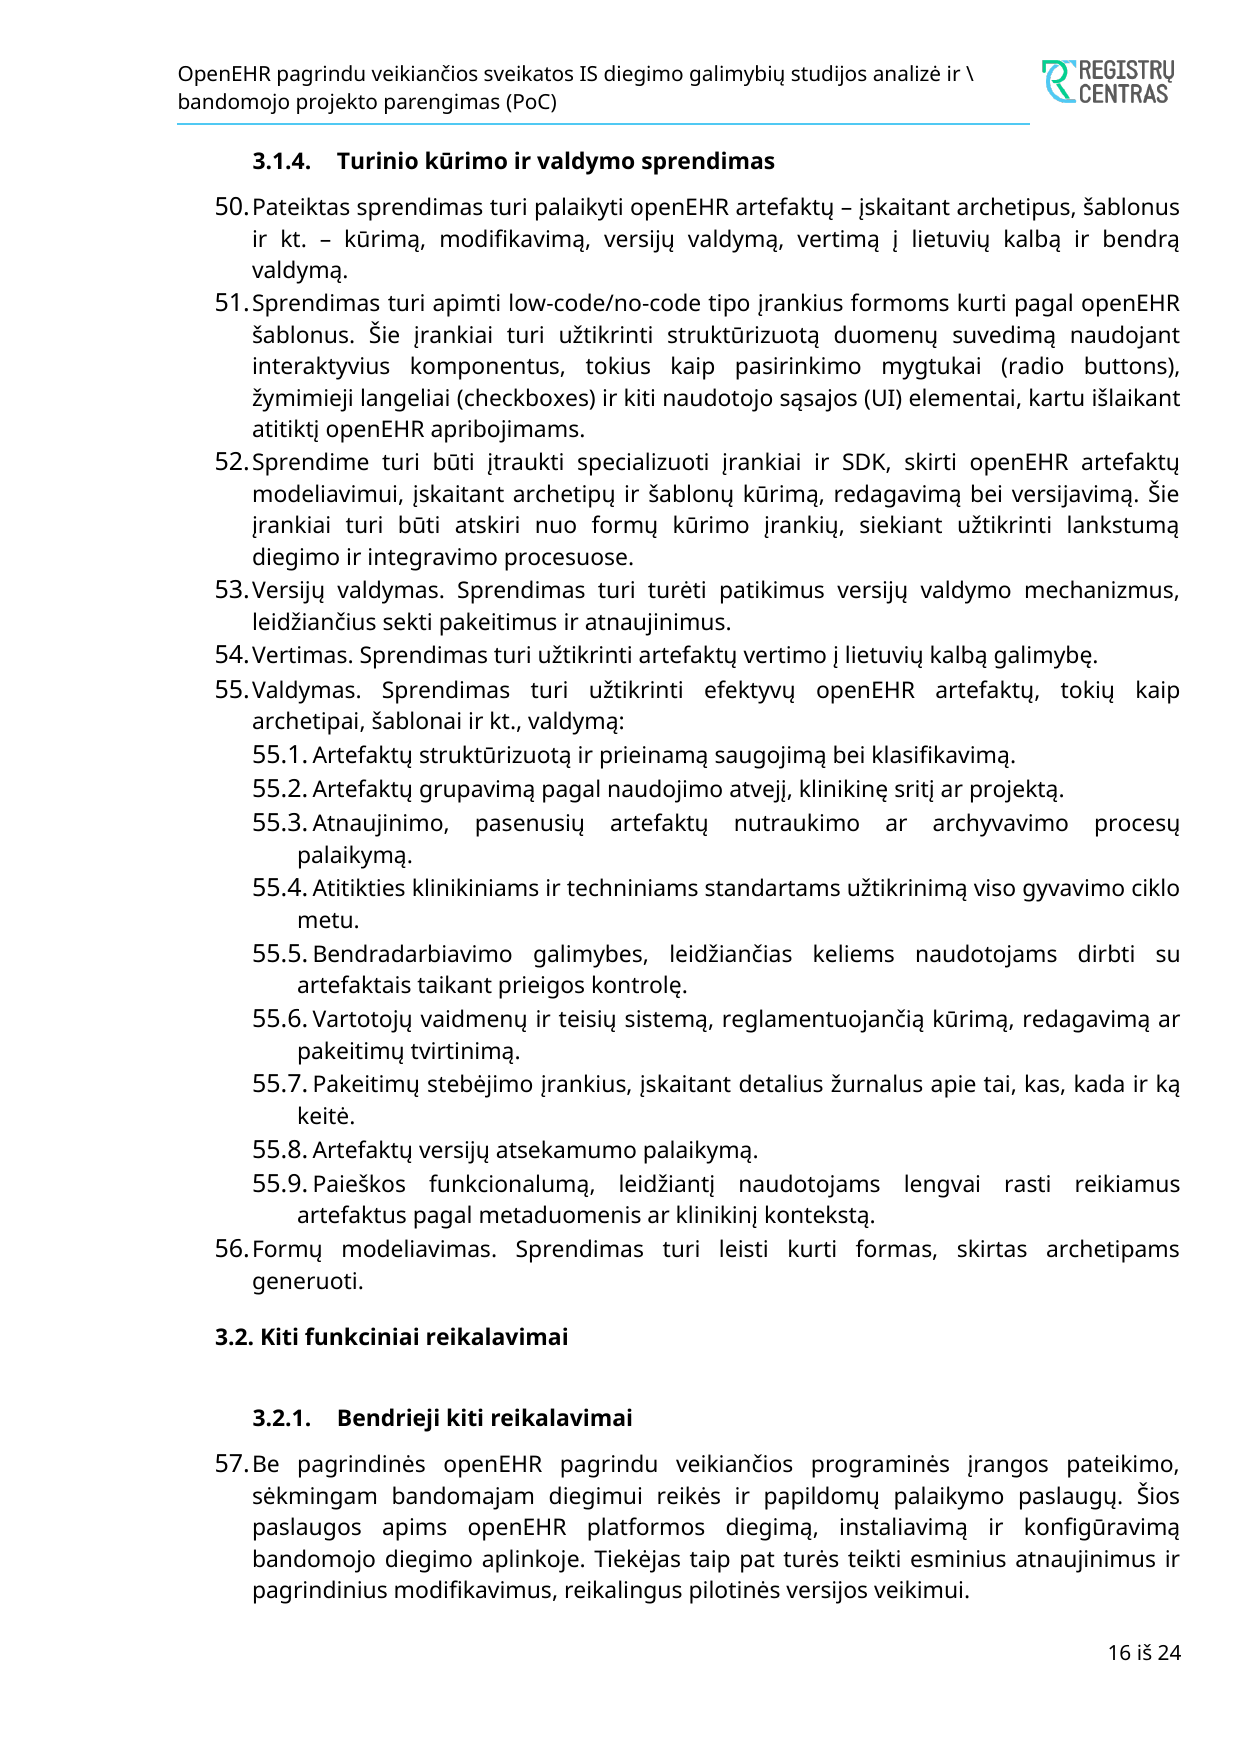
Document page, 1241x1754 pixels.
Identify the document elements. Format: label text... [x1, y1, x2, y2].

list Atnaujinimo, pasenusių artefaktų nutraukimo ar archyvavimo procesų palaikymą. [252, 805, 1181, 870]
list Sprendimas turi apimti low-code/no-code tipo įrankius formoms kurti pagal openEHR šablonus. Šie įrankiai turi užtikrinti struktūrizuotą duomenų suvedimą naudojant interaktyvius komponentus, tokius kaip pasirinkimo mygtukai (radio buttons), žymimieji langeliai (checkboxes) ir kiti naudotojo sąsajos (UI) elementai, kartu išlaikant atitiktį openEHR apribojimams. [214, 285, 1181, 444]
list Artefaktų struktūrizuotą ir prieinamą saugojimą bei klasifikavimą. [252, 737, 1181, 771]
list Versijų valdymas. Sprendimas turi turėti patikimus versijų valdymo mechanizmus, leidžiančius sekti pakeitimus ir atnaujinimus. [214, 572, 1181, 637]
list Sprendime turi būti įtraukti specializuoti įrankiai ir SDK, skirti openEHR artefaktų modeliavimui, įskaitant archetipų ir šablonų kūrimą, redagavimą bei versijavimą. Šie įrankiai turi būti atskiri nuo formų kūrimo įrankių, siekiant užtikrinti lankstumą diegimo ir integravimo procesuose. [214, 444, 1181, 572]
subtitle Bendrieji kiti reikalavimai [252, 1402, 1181, 1433]
list Valdymas. Sprendimas turi užtikrinti efektyvų openEHR artefaktų, tokių kaip archetipai, šablonai ir kt., valdymą: [214, 671, 1181, 737]
list Artefaktų grupavimą pagal naudojimo atvejį, klinikinę sritį ar projektą. [252, 771, 1181, 805]
list Formų modeliavimas. Sprendimas turi leisti kurti formas, skirtas archetipams generuoti. [214, 1231, 1181, 1296]
subtitle Turinio kūrimo ir valdymo sprendimas [252, 145, 1181, 176]
list Paieškos funkcionalumą, leidžiantį naudotojams lengvai rasti reikiamus artefaktus pagal metaduomenis ar klinikinį kontekstą. [252, 1165, 1181, 1231]
list Atitikties klinikiniams ir techniniams standartams užtikrinimą viso gyvavimo ciklo metu. [252, 870, 1181, 935]
list Vertimas. Sprendimas turi užtikrinti artefaktų vertimo į lietuvių kalbą galimybę. [214, 637, 1181, 671]
list Pateiktas sprendimas turi palaikyti openEHR artefaktų – įskaitant archetipus, šablonus ir kt. – kūrimą, modifikavimą, versijų valdymą, vertimą į lietuvių kalbą ir bendrą valdymą. [214, 188, 1181, 285]
list Artefaktų versijų atsekamumo palaikymą. [252, 1131, 1181, 1165]
subtitle Kiti funkciniai reikalavimai [215, 1321, 1181, 1352]
list Pakeitimų stebėjimo įrankius, įskaitant detalius žurnalus apie tai, kas, kada ir ką keitė. [252, 1066, 1181, 1131]
picture [1041, 58, 1175, 104]
list Bendradarbiavimo galimybes, leidžiančias keliems naudotojams dirbti su artefaktais taikant prieigos kontrolę. [252, 935, 1181, 1001]
list Be pagrindinės openEHR pagrindu veikiančios programinės įrangos pateikimo, sėkmingam bandomajam diegimui reikės ir papildomų palaikymo paslaugų. Šios paslaugos apims openEHR platformos diegimą, instaliavimą ir konfigūravimą bandomojo diegimo aplinkoje. Tiekėjas taip pat turės teikti esminius atnaujinimus ir pagrindinius modifikavimus, reikalingus pilotinės versijos veikimui. [214, 1446, 1181, 1605]
list Vartotojų vaidmenų ir teisių sistemą, reglamentuojančią kūrimą, redagavimą ar pakeitimų tvirtinimą. [252, 1001, 1181, 1066]
